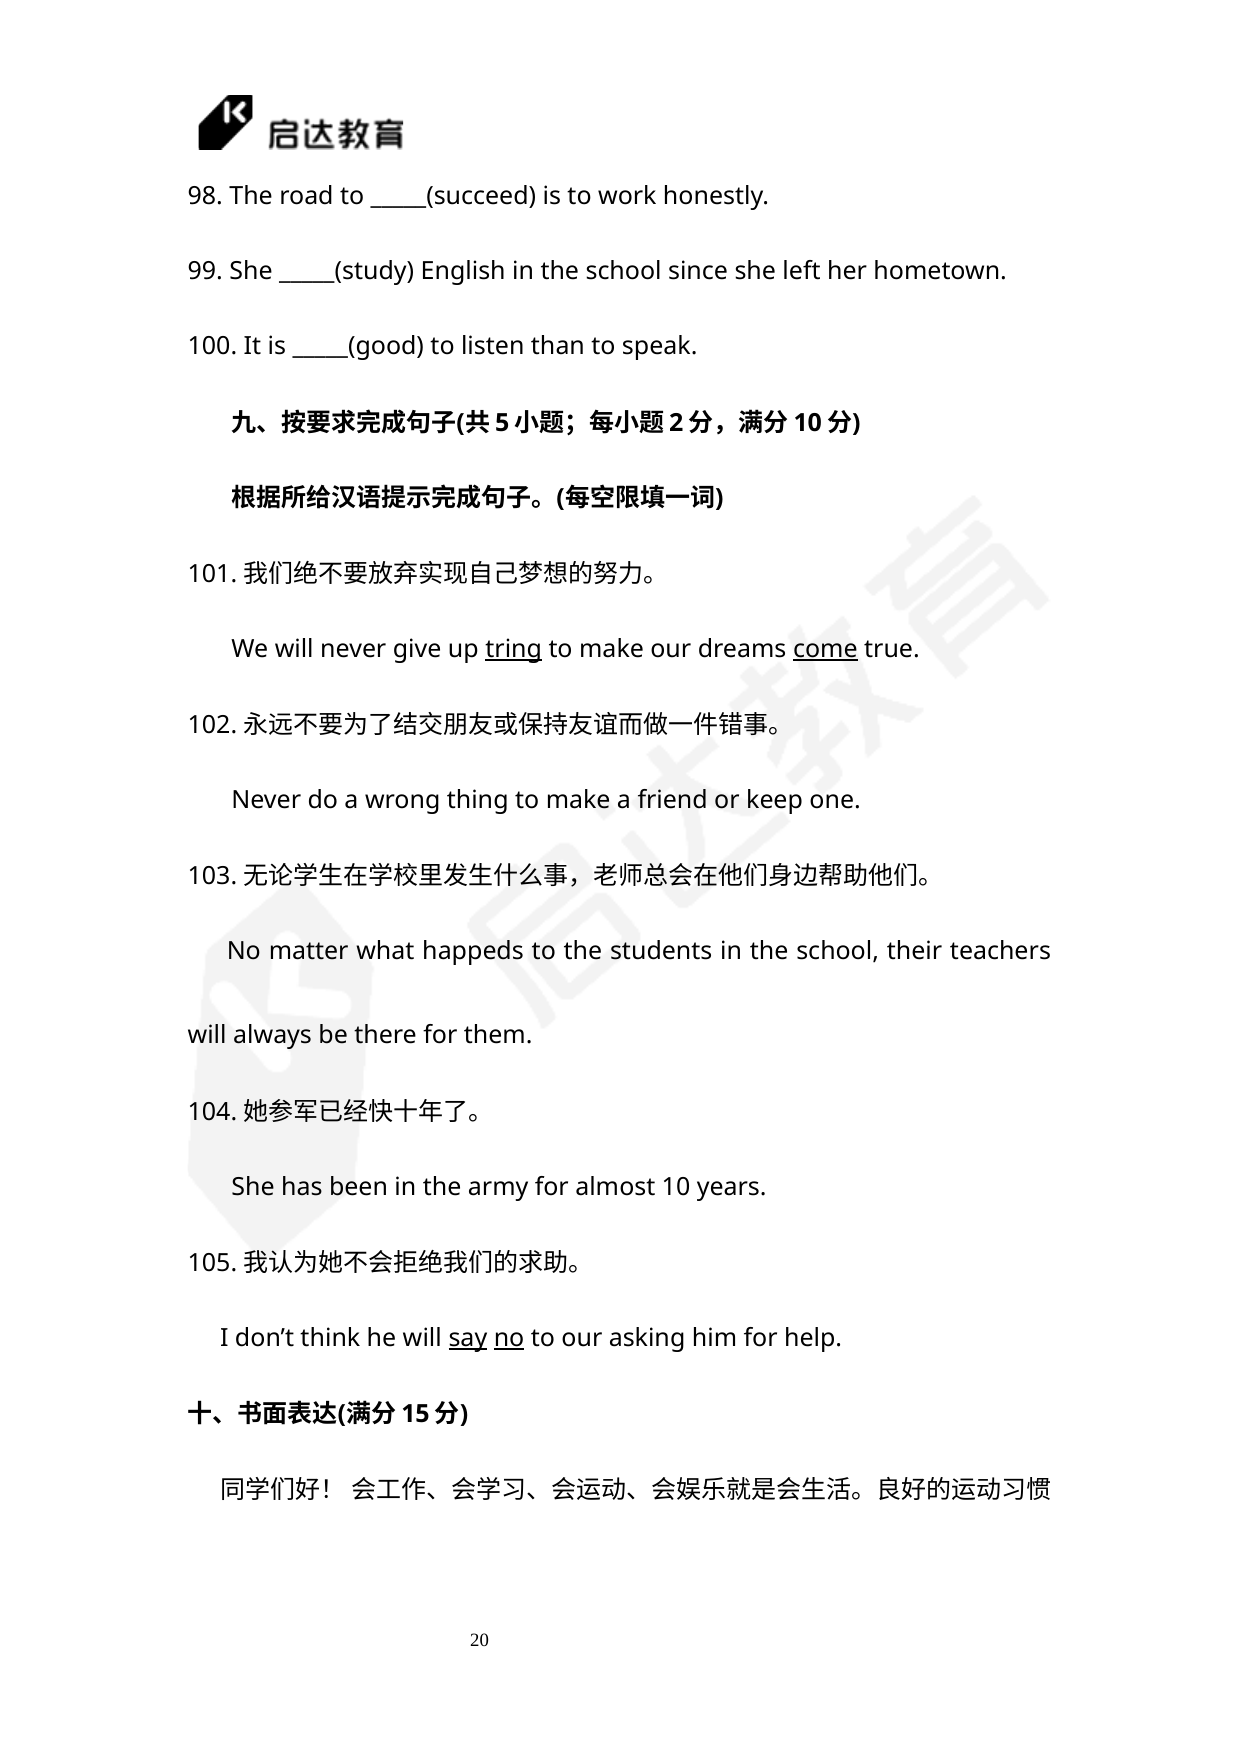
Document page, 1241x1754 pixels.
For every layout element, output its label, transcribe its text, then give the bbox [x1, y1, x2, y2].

text 同学们好！ 会工作、会学习、会运动、会娱乐就是会生活。良好的运动习惯是生活的重要组成部分。请你根据以下内容要点提示，以“Sports Make Me Strong and Confident” 为题，写一篇短文，可以适当发挥。 [187, 1455, 1053, 1520]
text 105. 我认为她不会拒绝我们的求助。 [187, 1228, 1053, 1293]
picture [198, 95, 404, 150]
text 根据所给汉语提示完成句子。(每空限填一词) [187, 463, 1053, 528]
text 103. 无论学生在学校里发生什么事，老师总会在他们身边帮助他们。 [187, 841, 1053, 906]
text 104. 她参军已经快十年了。 [187, 1077, 1053, 1142]
text I don’t think he will say no to our asking him for help. [187, 1304, 1053, 1369]
text She has been in the army for almost 10 years. [187, 1153, 1053, 1218]
text 十、书面表达(满分15分) [187, 1379, 1053, 1444]
text 九、按要求完成句子(共5小题；每小题2分，满分10分) [187, 388, 1053, 453]
text We will never give up tring to make our dreams come true. [187, 615, 1053, 680]
text 98. The road to _____(succeed) is to work honestly. [187, 162, 1053, 227]
text Never do a wrong thing to make a friend or keep one. [187, 766, 1053, 831]
text 99. She _____(study) English in the school since she left her hometown. [187, 237, 1053, 302]
text No matter what happeds to the students in the school, their teachers will always be there for them. [187, 917, 1053, 1067]
text 100. It is _____(good) to listen than to speak. [187, 312, 1053, 377]
text 102. 永远不要为了结交朋友或保持友谊而做一件错事。 [187, 690, 1053, 755]
text 101. 我们绝不要放弃实现自己梦想的努力。 [187, 539, 1053, 604]
